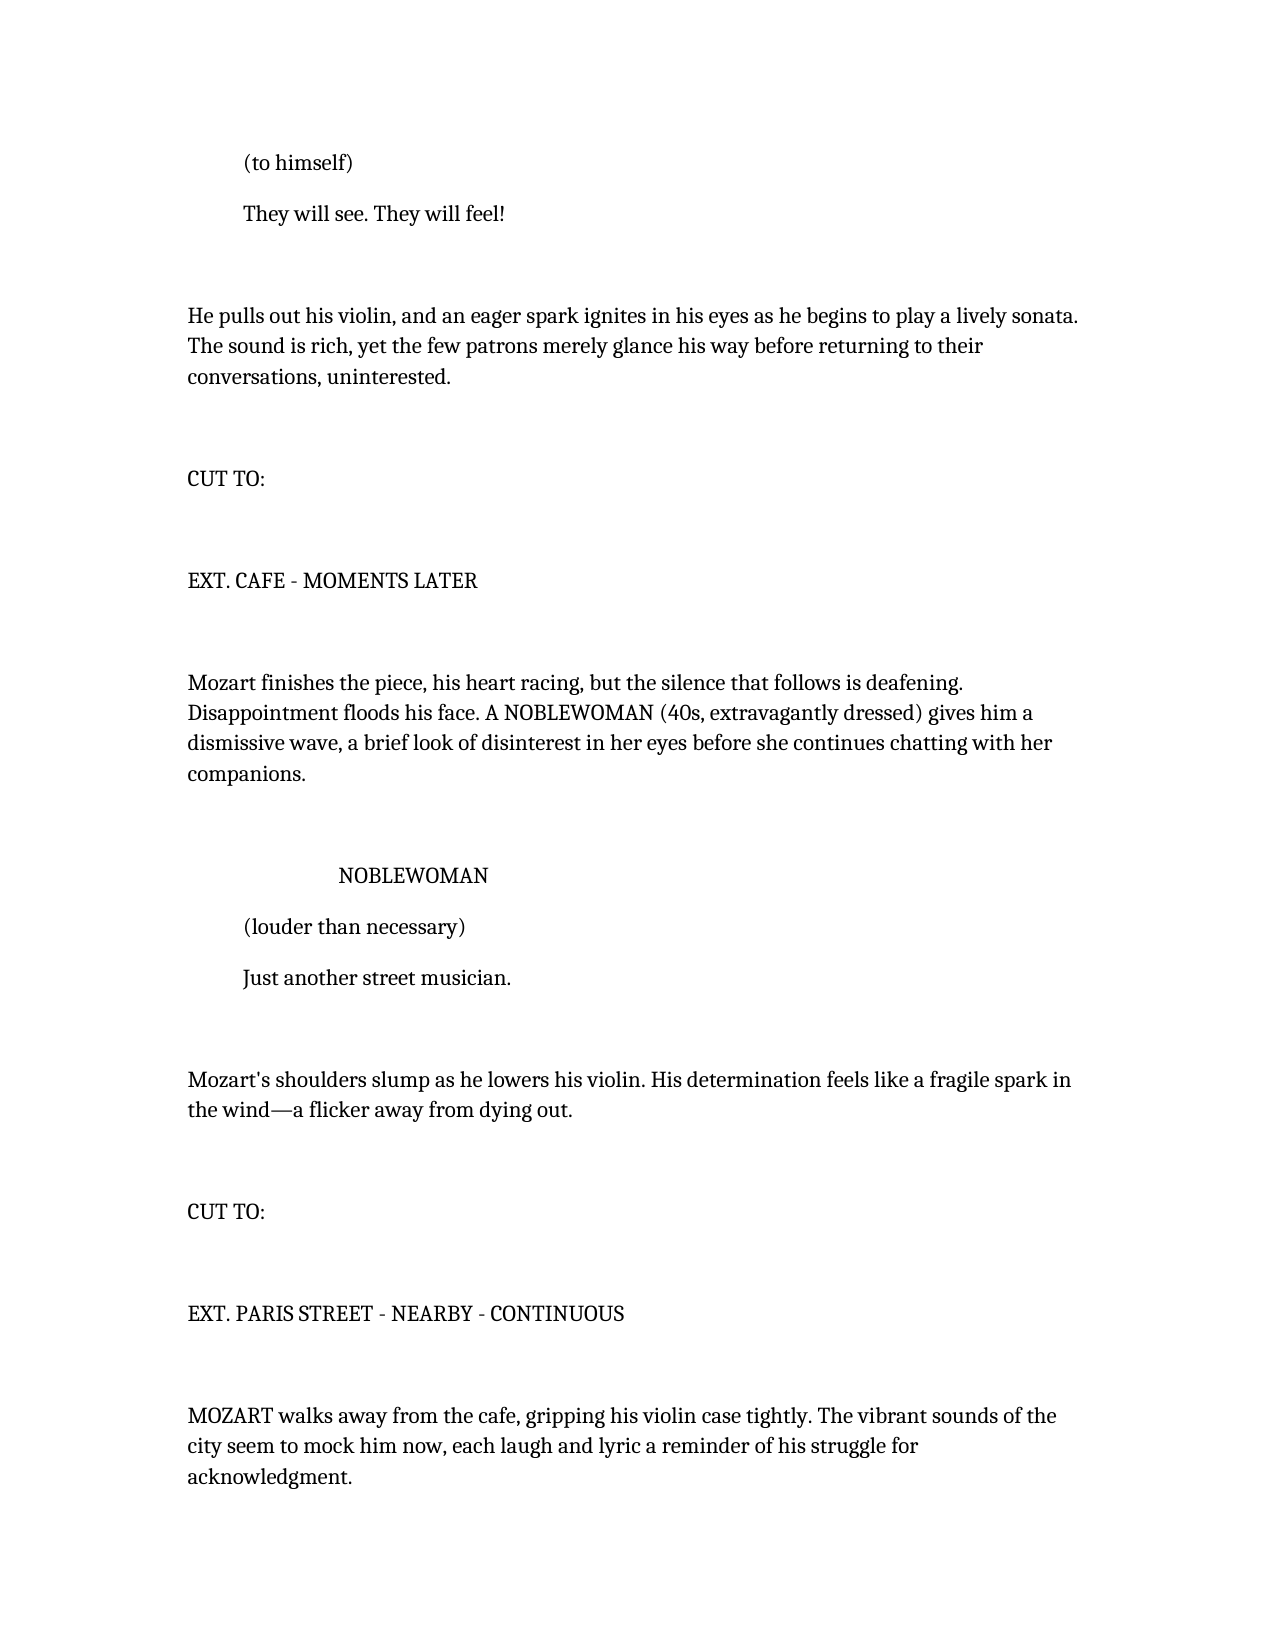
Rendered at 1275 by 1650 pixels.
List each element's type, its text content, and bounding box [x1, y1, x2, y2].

text CUT TO: [187, 1199, 1087, 1225]
text He pulls out his violin, and an eager spark ignites in his eyes as he begins to play a lively sonata. The sound is rich, yet the few patrons merely glance his way before returning to their conversations, uninterested. [187, 303, 1087, 390]
text Just another street musician. [187, 964, 1087, 991]
text EXT. PARIS STREET - NEARBY - CONTINUOUS [187, 1301, 1087, 1327]
text (louder than necessary) [187, 913, 1087, 940]
text EXT. CAFE - MOMENTS LATER [187, 568, 1087, 594]
text NOBLEWOMAN [187, 862, 1087, 889]
text MOZART walks away from the cafe, gripping his violin case tightly. The vibrant sounds of the city seem to mock him now, each laugh and lyric a reminder of his struggle for acknowledgment. [187, 1403, 1087, 1490]
text They will see. They will feel! [187, 201, 1087, 227]
text (to himself) [187, 150, 1087, 176]
text CUT TO: [187, 466, 1087, 492]
text Mozart's shoulders slump as he lowers his violin. His determination feels like a fragile spark in the wind—a flicker away from dying out. [187, 1067, 1087, 1123]
text Mozart finishes the piece, his heart racing, but the silence that follows is deafening. Disappointment floods his face. A NOBLEWOMAN (40s, extravagantly dressed) gives him a dismissive wave, a brief look of disinterest in her eyes before she continues chatting with her companions. [187, 670, 1087, 787]
